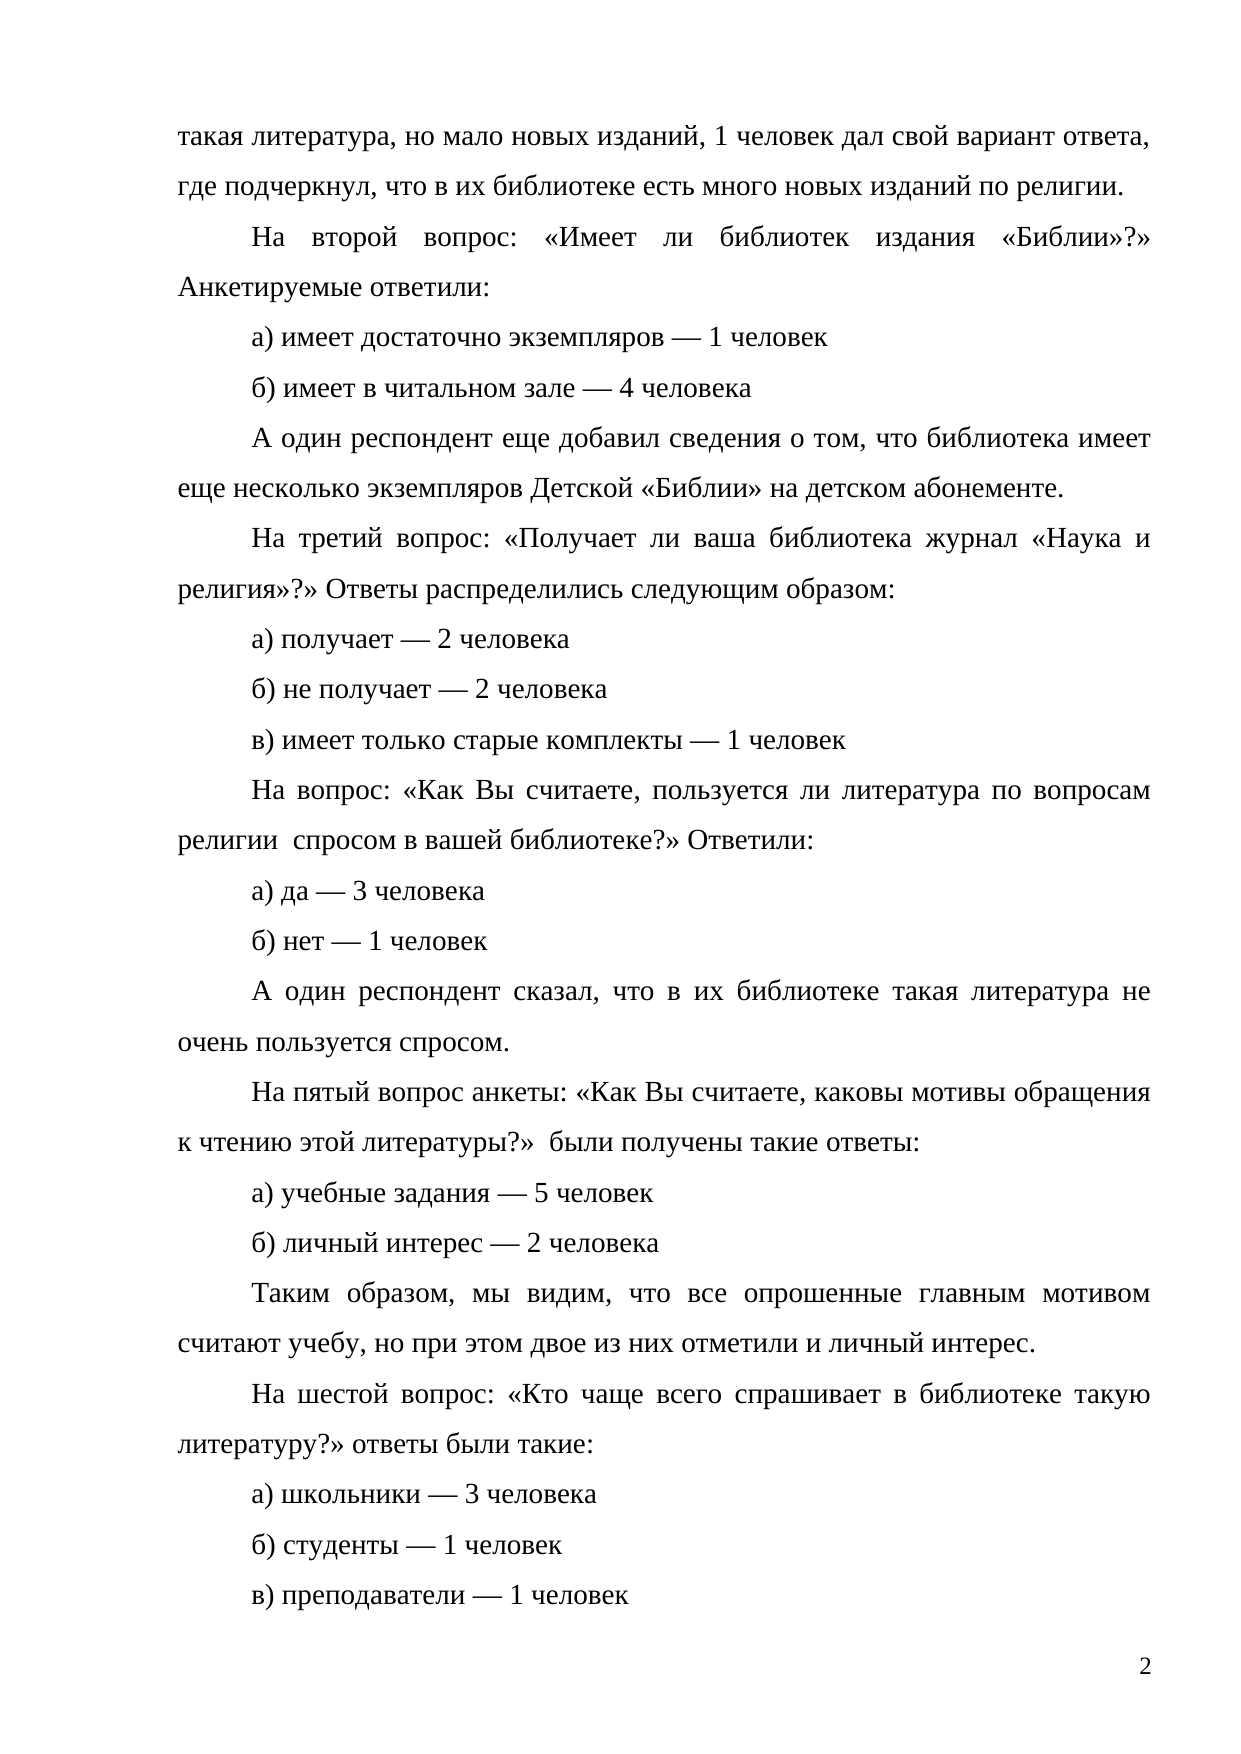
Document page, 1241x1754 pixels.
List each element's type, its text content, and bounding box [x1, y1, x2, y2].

text На пятый вопрос анкеты: «Как Вы считаете, каковы мотивы обращения к чтению этой литературы?» были получены такие ответы: [177, 1074, 1152, 1158]
text а) получает — 2 человека [177, 621, 1152, 655]
text а) школьники — 3 человека [177, 1477, 1152, 1510]
text б) имеет в читальном зале — 4 человека [177, 370, 1152, 403]
text б) студенты — 1 человек [177, 1527, 1152, 1560]
text а) да — 3 человека [177, 873, 1152, 906]
text а) учебные задания — 5 человек [177, 1175, 1152, 1208]
text На второй вопрос: «Имеет ли библиотек издания «Библии»?» Анкетируемые ответили: [177, 219, 1152, 303]
text б) нет — 1 человек [177, 923, 1152, 957]
text Таким образом, мы видим, что все опрошенные главным мотивом считают учебу, но при этом двое из них отметили и личный интерес. [177, 1275, 1152, 1359]
text в) имеет только старые комплекты — 1 человек [177, 722, 1152, 755]
text А один респондент еще добавил сведения о том, что библиотека имеет еще несколько экземпляров Детской «Библии» на детском абонементе. [177, 420, 1152, 504]
text На третий вопрос: «Получает ли ваша библиотека журнал «Наука и религия»?» Ответы распределились следующим образом: [177, 521, 1152, 604]
text в) преподаватели — 1 человек [177, 1577, 1152, 1611]
text б) не получает — 2 человека [177, 672, 1152, 705]
text На вопрос: «Как Вы считаете, пользуется ли литература по вопросам религии спросом в вашей библиотеке?» Ответили: [177, 772, 1152, 856]
text а) имеет достаточно экземпляров — 1 человек [177, 319, 1152, 353]
text б) личный интерес — 2 человека [177, 1225, 1152, 1258]
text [177, 118, 1152, 202]
text На шестой вопрос: «Кто чаще всего спрашивает в библиотеке такую литературу?» ответы были такие: [177, 1376, 1152, 1460]
text А один респондент сказал, что в их библиотеке такая литература не очень пользуется спросом. [177, 973, 1152, 1057]
